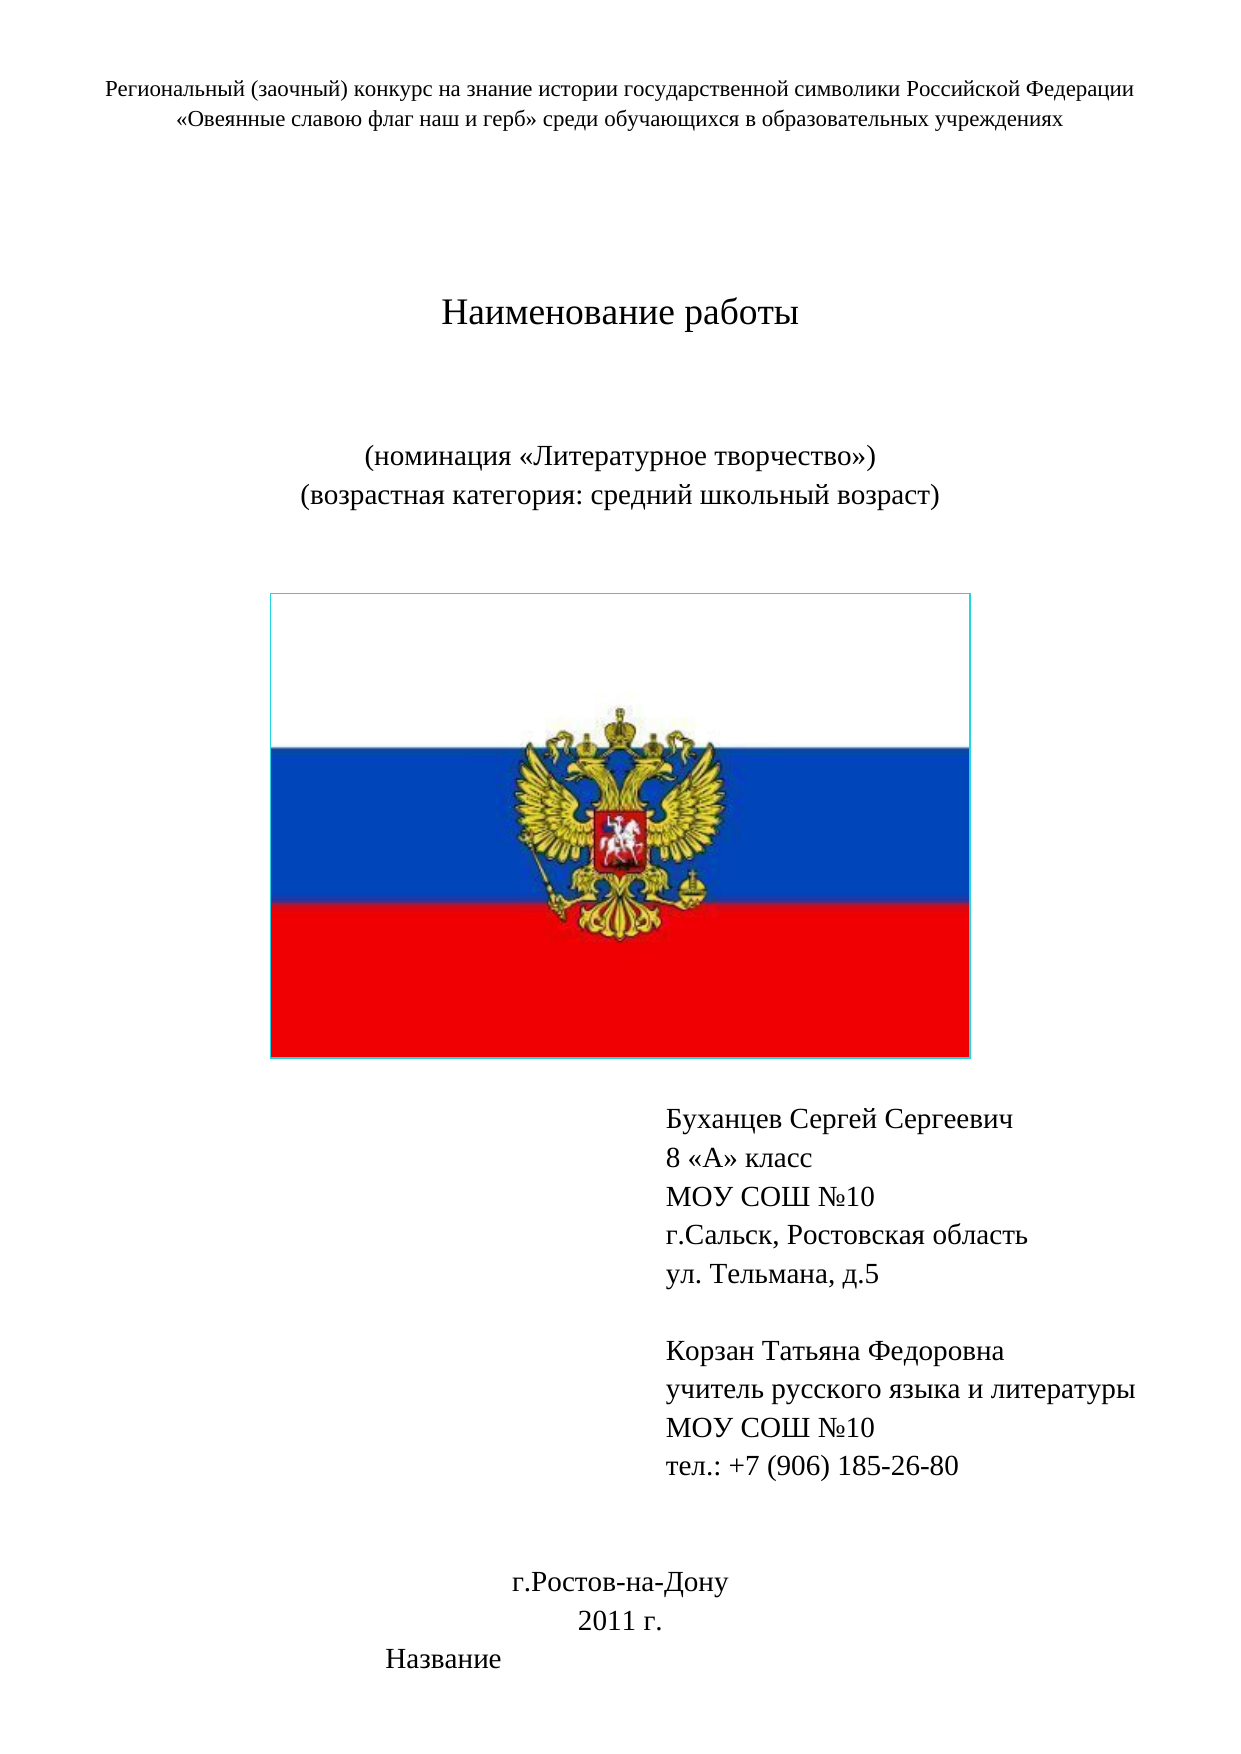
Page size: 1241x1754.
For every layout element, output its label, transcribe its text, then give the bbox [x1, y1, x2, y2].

text МОУ СОШ №10 [666, 1179, 1165, 1212]
text МОУ СОШ №10 [666, 1410, 1165, 1443]
text Региональный (заочный) конкурс на знание истории государственной символики Российской Федерации [75, 75, 1165, 101]
text Корзан Татьяна Федоровна [666, 1333, 1165, 1366]
text (номинация «Литературное творчество») [75, 438, 1165, 472]
text Наименование работы [75, 289, 1165, 333]
picture [271, 594, 969, 1057]
text Название [385, 1641, 1165, 1675]
text 8 «А» класс [666, 1140, 1165, 1174]
text (возрастная категория: средний школьный возраст) [75, 477, 1165, 510]
text «Овеянные славою флаг наш и герб» среди обучающихся в образовательных учреждениях [75, 105, 1165, 132]
text г.Сальск, Ростовская область [666, 1217, 1165, 1251]
text Буханцев Сергей Сергеевич [666, 1102, 1165, 1135]
text учитель русского языка и литературы [666, 1371, 1165, 1405]
text 2011 г. [75, 1603, 1165, 1636]
text тел.: +7 (906) 185-26-80 [666, 1448, 1165, 1482]
text ул. Тельмана, д.5 [666, 1256, 1165, 1289]
text г.Ростов-на-Дону [75, 1564, 1165, 1598]
